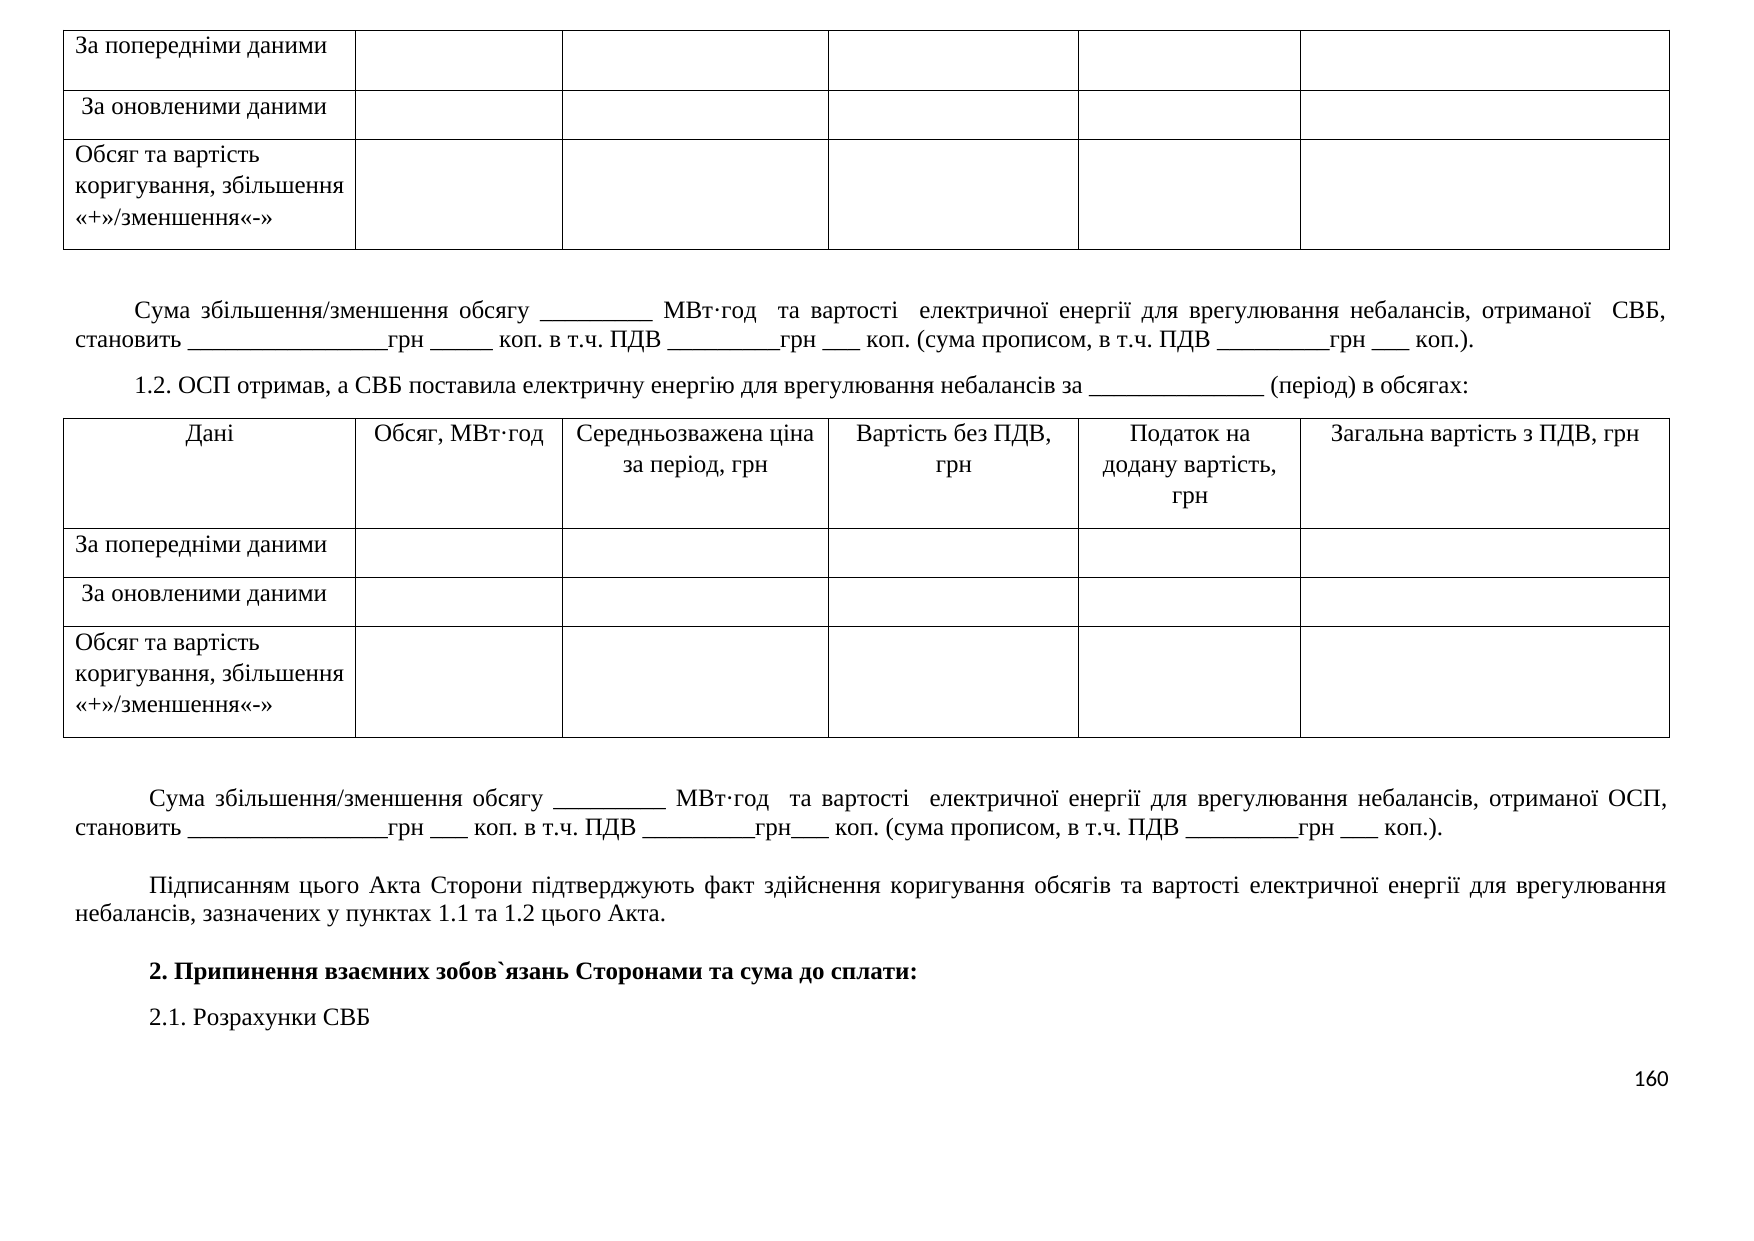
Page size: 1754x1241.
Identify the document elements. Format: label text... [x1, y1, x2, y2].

table_cell [1301, 627, 1669, 737]
table_cell [1301, 578, 1669, 626]
table_cell [829, 529, 1078, 577]
table_header Податок на додану вартість, грн [1079, 419, 1300, 528]
text Сума збільшення/зменшення обсягу _________ МВт·год та вартості електричної енергії для врегулювання небалансів, отриманої ОСП, становить ________________грн ___ коп. в т.ч. ПДВ _________грн___ коп. (сума прописом, в т.ч. ПДВ _________грн ___ коп.). [75, 783, 1668, 841]
table_cell [1301, 91, 1669, 138]
text Підписанням цього Акта Сторони підтверджують факт здійснення коригування обсягів та вартості електричної енергії для врегулювання небалансів, зазначених у пунктах 1.1 та 1.2 цього Акта. [75, 870, 1668, 927]
table_cell [1301, 31, 1669, 90]
table_cell [356, 140, 562, 249]
table_cell [356, 91, 562, 138]
table_cell [563, 91, 828, 138]
table_cell [1079, 91, 1300, 138]
table_cell За попередніми даними [64, 529, 355, 577]
table_cell Обсяг та вартість коригування, збільшення «+»/зменшення«-» [64, 627, 355, 737]
table_cell [1079, 140, 1300, 249]
table_cell [356, 529, 562, 577]
table_header Вартість без ПДВ, грн [829, 419, 1078, 528]
table_cell [1301, 529, 1669, 577]
table_cell За оновленими даними [64, 91, 355, 138]
table_cell [563, 627, 828, 737]
table_cell За попередніми даними [64, 31, 355, 90]
table_header Середньозважена ціна за період, грн [563, 419, 828, 528]
table_cell [1079, 627, 1300, 737]
table_cell [356, 31, 562, 90]
table_cell Обсяг та вартість коригування, збільшення «+»/зменшення«-» [64, 140, 355, 249]
table_header Обсяг, МВт·год [356, 419, 562, 528]
table_cell [1079, 529, 1300, 577]
table_cell [1079, 578, 1300, 626]
table_cell [1301, 140, 1669, 249]
table_cell [356, 627, 562, 737]
table_cell За оновленими даними [64, 578, 355, 626]
table_cell [829, 627, 1078, 737]
table_header Дані [64, 419, 355, 528]
table_cell [829, 578, 1078, 626]
text Сума збільшення/зменшення обсягу _________ МВт·год та вартості електричної енергії для врегулювання небалансів, отриманої СВБ, становить ________________грн _____ коп. в т.ч. ПДВ _________грн ___ коп. (сума прописом, в т.ч. ПДВ _________грн ___ коп.). [75, 296, 1668, 353]
table_cell [829, 91, 1078, 138]
text 2.1. Розрахунки СВБ [75, 1002, 1668, 1031]
table_cell [829, 31, 1078, 90]
table_cell [563, 578, 828, 626]
table_cell [563, 31, 828, 90]
table_cell [563, 529, 828, 577]
table_cell [563, 140, 828, 249]
text 1.2. ОСП отримав, а СВБ поставила електричну енергію для врегулювання небалансів за ______________ (період) в обсягах: [75, 370, 1669, 398]
table_cell [829, 140, 1078, 249]
table_header Загальна вартість з ПДВ, грн [1301, 419, 1669, 528]
text 2. Припинення взаємних зобов`язань Сторонами та сума до сплати: [75, 956, 1669, 985]
table_cell [356, 578, 562, 626]
table_cell [1079, 31, 1300, 90]
